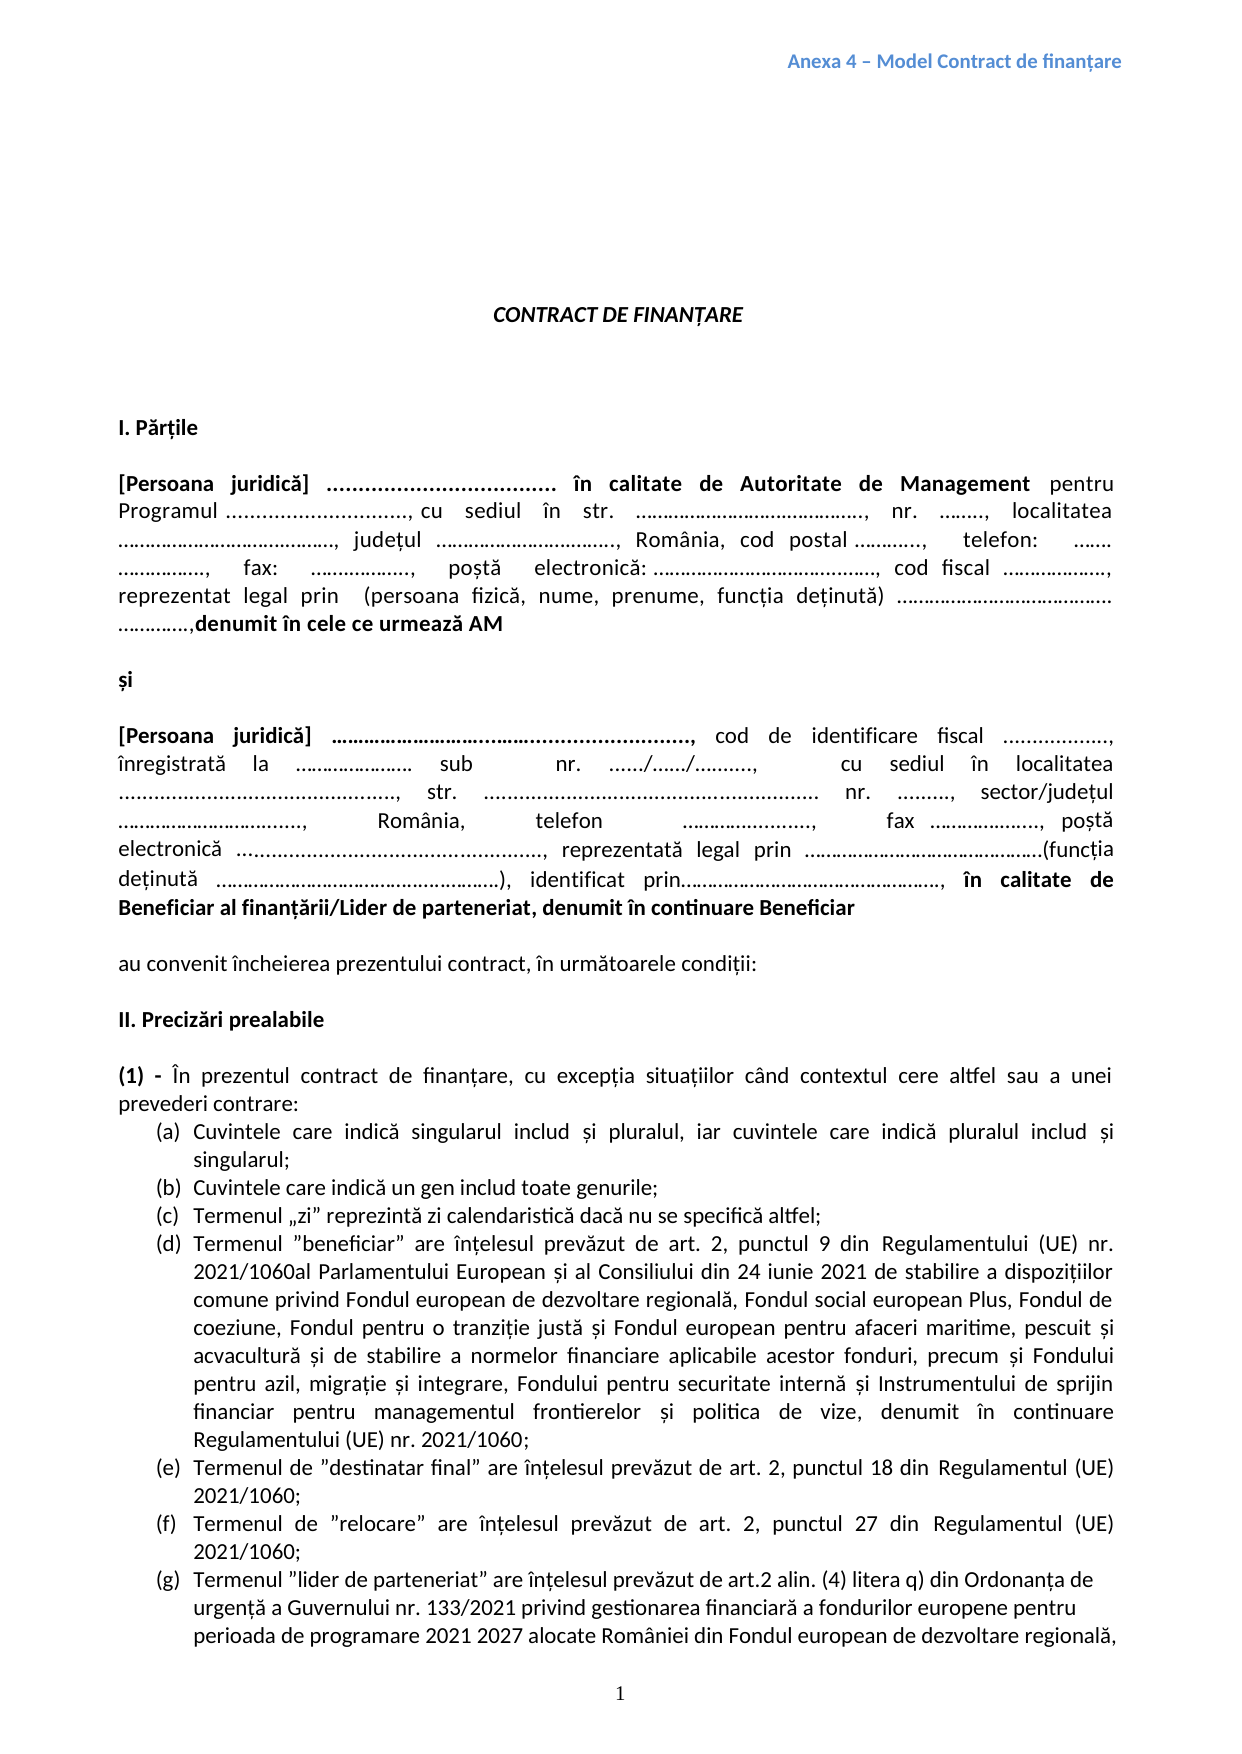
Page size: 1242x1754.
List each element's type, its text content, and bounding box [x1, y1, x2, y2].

text II. Precizări prealabile [118, 1005, 1122, 1033]
text CONTRACT DE FINANȚARE [118, 299, 1120, 328]
text (1) - În prezentul contract de finanțare, cu excepția situațiilor când contextul cere altfel sau a unei prevederi contrare: [118, 1061, 1114, 1117]
text I. Părţile [118, 413, 1114, 441]
list Cuvintele care indică singularul includ şi pluralul, iar cuvintele care indică pluralul includ şi singularul; [156, 1117, 1114, 1173]
list Cuvintele care indică un gen includ toate genurile; [156, 1173, 1114, 1201]
list Termenul de ”destinatar final” are înțelesul prevăzut de art. 2, punctul 18 din Regulamentul (UE) 2021/1060; [156, 1453, 1114, 1509]
text [Persoana juridică] .................................... în calitate de Autoritate de Management pentru Programul .............................., cu sediul în str. ……………………….………….., nr. …….., localitatea ………………………….………, județul …………………….…….., România, cod postal ………..., telefon: …….……………., fax: …….……….., poștă electronică: ……………………………..……, cod fiscal ………………., reprezentat legal prin (persoana fizică, nume, prenume, funcția deținută) ………………………………….………….,denumit în cele ce urmează AM [118, 469, 1114, 637]
list Termenul „zi” reprezintă zi calendaristică dacă nu se specifică altfel; [156, 1201, 1114, 1229]
list Termenul de ”relocare” are înțelesul prevăzut de art. 2, punctul 27 din Regulamentul (UE) 2021/1060; [156, 1509, 1114, 1566]
list Termenul ”beneficiar” are înțelesul prevăzut de art. 2, punctul 9 din Regulamentului (UE) nr. 2021/1060al Parlamentului European şi al Consiliului din 24 iunie 2021 de stabilire a dispozițiilor comune privind Fondul european de dezvoltare regională, Fondul social european Plus, Fondul de coeziune, Fondul pentru o tranziție justă şi Fondul european pentru afaceri maritime, pescuit şi acvacultură şi de stabilire a normelor financiare aplicabile acestor fonduri, precum şi Fondului pentru azil, migrație şi integrare, Fondului pentru securitate internă şi Instrumentului de sprijin financiar pentru managementul frontierelor şi politica de vize, denumit în continuare Regulamentului (UE) nr. 2021/1060; [156, 1229, 1114, 1453]
text [Persoana juridică] ………………………...…….........................., cod de identificare fiscal .................., înregistrată la …………………. sub nr. ....../….../…......., cu sediul în localitatea ..............................................., str. ......................................................... nr. ........., sector/județul ………………………......., România, telefon …………..........., fax ………….…...., poștă electronică ...................................................., reprezentată legal prin ………………………………………(funcția deținută ………………………………..…..……….), identificat prin…………………………………………., în calitate de Beneficiar al finanțării/Lider de parteneriat, denumit în continuare Beneficiar [118, 721, 1114, 921]
text au convenit încheierea prezentului contract, în următoarele condiții: [118, 949, 1122, 977]
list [156, 1566, 1122, 1649]
text și [118, 665, 1122, 693]
